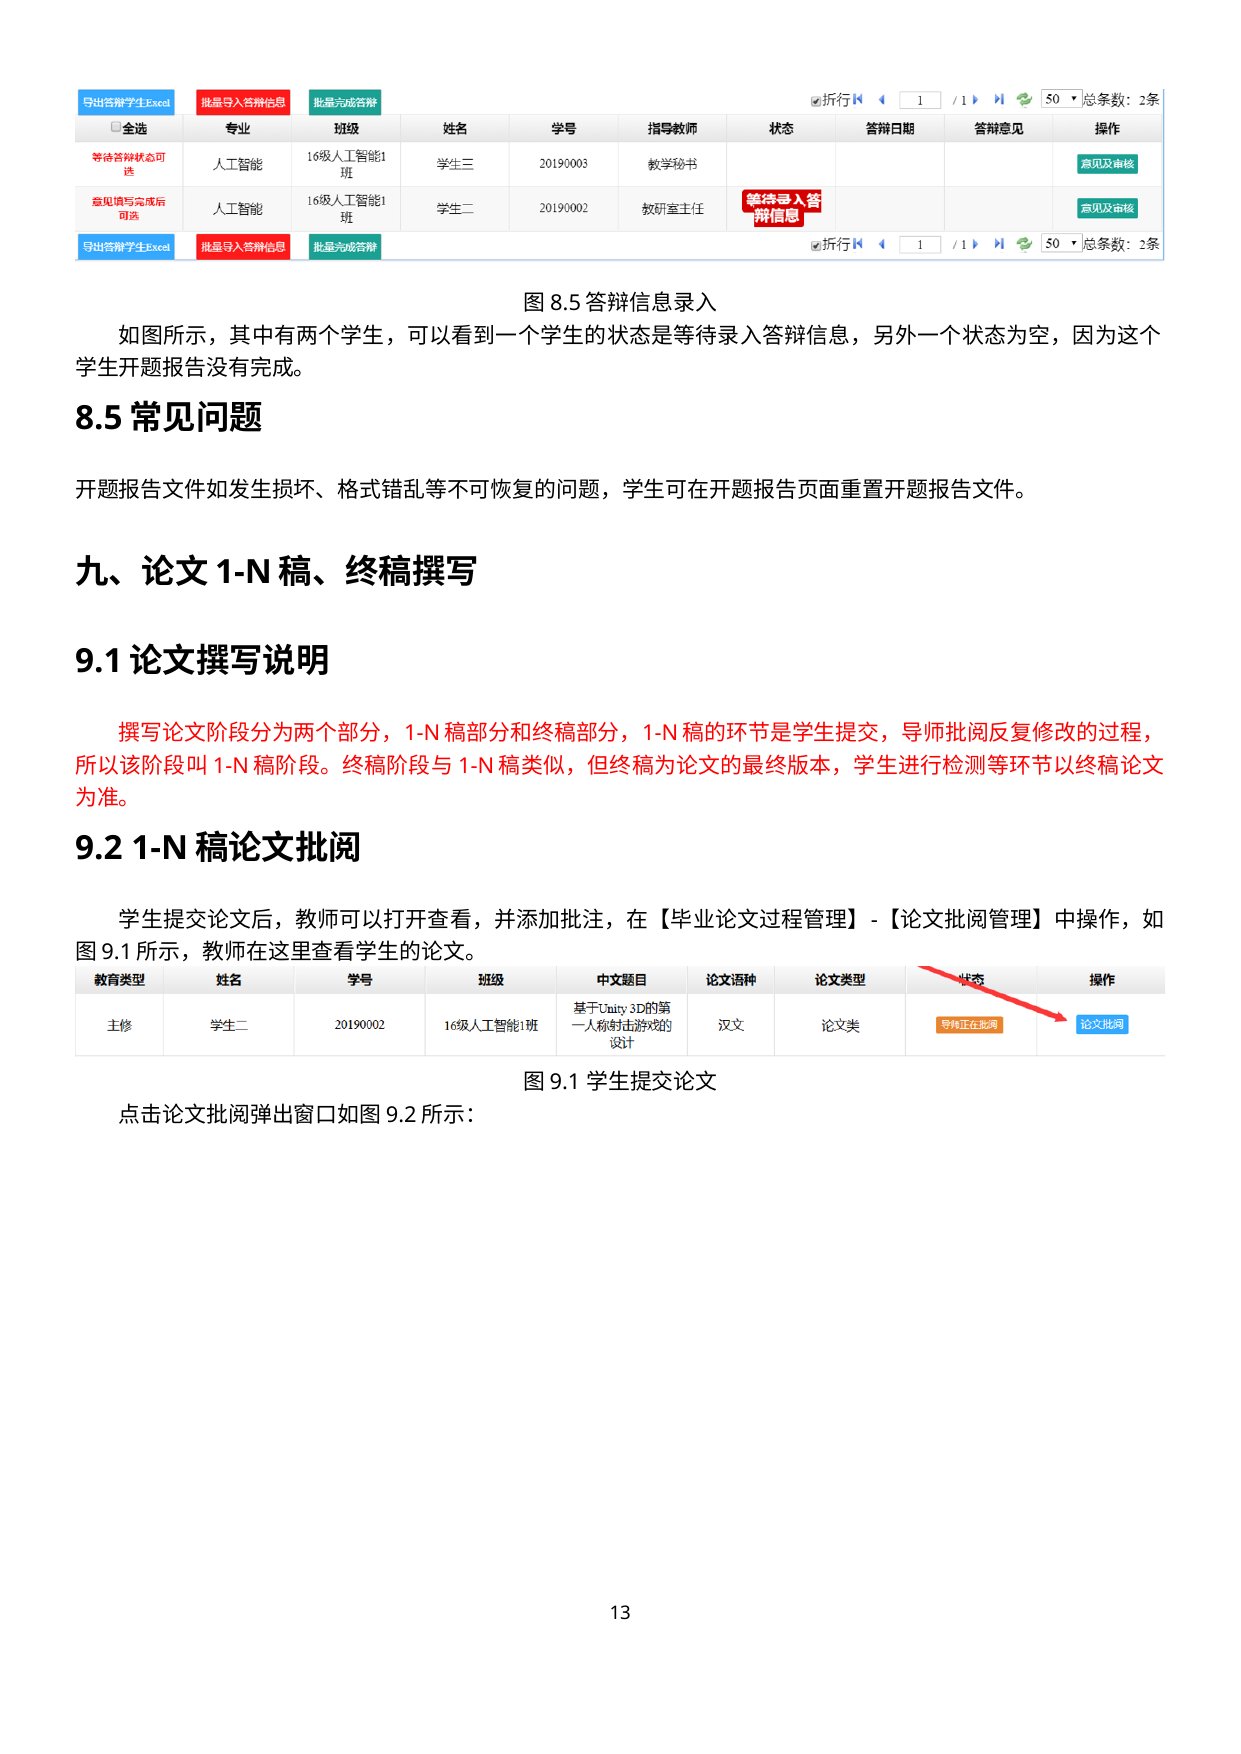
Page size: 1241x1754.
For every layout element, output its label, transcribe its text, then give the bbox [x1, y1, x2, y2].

subtitle 九、论文1-N稿、终稿撰写 [75, 536, 1165, 601]
text 图9.1 学生提交论文 [75, 1064, 1165, 1096]
picture [75, 966, 1166, 1057]
text 撰写论文阶段分为两个部分，1-N稿部分和终稿部分，1-N稿的环节是学生提交，导师批阅反复修改的过程，所以该阶段叫1-N稿阶段。终稿阶段与1-N稿类似，但终稿为论文的最终版本，学生进行检测等环节以终稿论文为准。 [75, 715, 1165, 812]
text 如图所示，其中有两个学生，可以看到一个学生的状态是等待录入答辩信息，另外一个状态为空，因为这个学生开题报告没有完成。 [75, 317, 1165, 382]
subtitle 9.1论文撰写说明 [75, 626, 1165, 691]
text 开题报告文件如发生损坏、格式错乱等不可恢复的问题，学生可在开题报告页面重置开题报告文件。 [75, 471, 1165, 504]
text 学生提交论文后，教师可以打开查看，并添加批注，在【毕业论文过程管理】-【论文批阅管理】中操作，如图9.1所示，教师在这里查看学生的论文。 [75, 901, 1165, 966]
subtitle 9.2 1-N稿论文批阅 [75, 812, 1165, 877]
picture [75, 89, 1166, 263]
text 图8.5答辩信息录入 [75, 285, 1165, 317]
text 点击论文批阅弹出窗口如图9.2所示： [75, 1096, 1165, 1129]
subtitle 8.5常见问题 [75, 382, 1165, 447]
